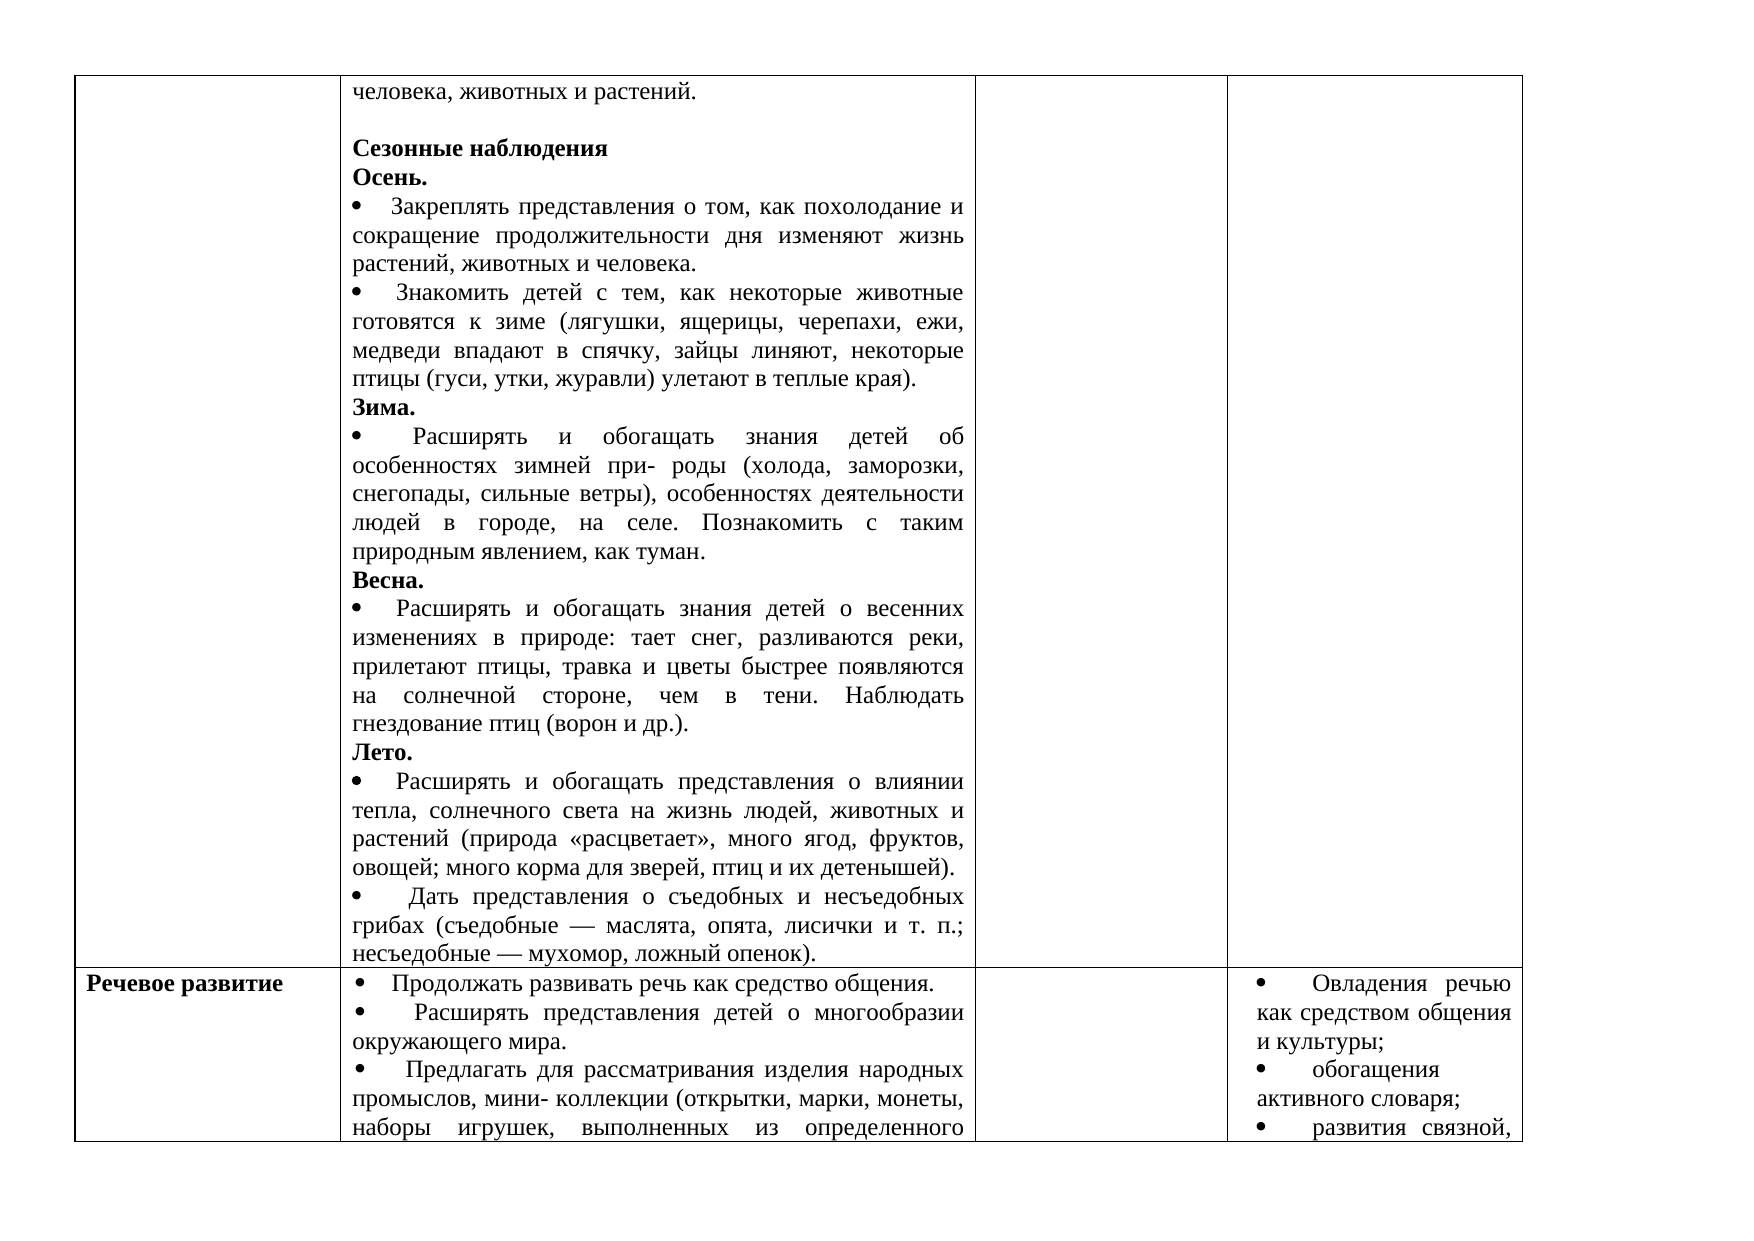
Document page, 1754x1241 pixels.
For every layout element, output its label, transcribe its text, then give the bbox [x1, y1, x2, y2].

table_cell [341, 968, 975, 1141]
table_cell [1228, 968, 1522, 1141]
table_cell [1228, 76, 1522, 967]
table_cell [976, 968, 1227, 1141]
table_cell Речевое развитие [76, 968, 340, 1141]
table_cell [976, 76, 1227, 967]
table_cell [76, 76, 340, 967]
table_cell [341, 76, 975, 967]
